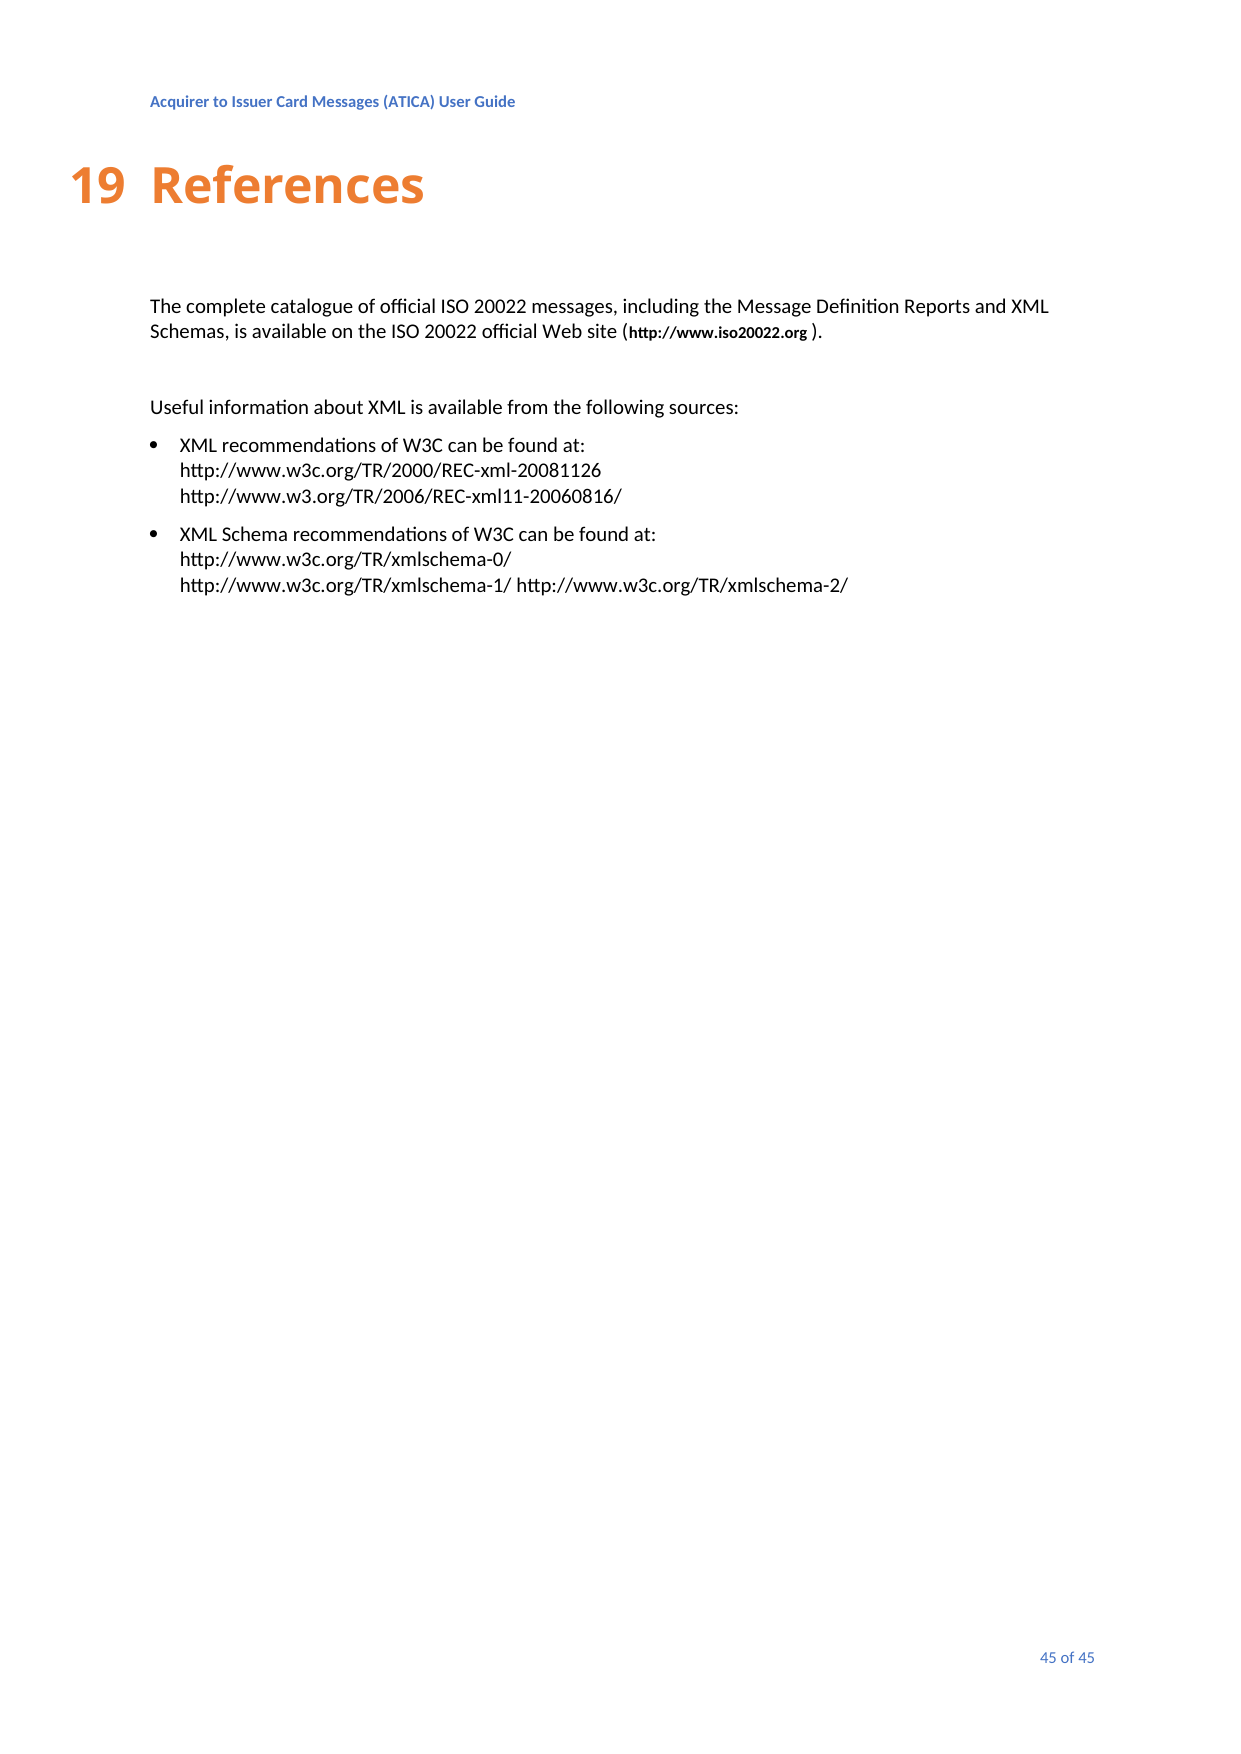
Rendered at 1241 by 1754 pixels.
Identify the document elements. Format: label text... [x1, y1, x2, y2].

text The complete catalogue of official ISO 20022 messages, including the Message Definition Reports and XML Schemas, is available on the ISO 20022 official Web site (http://www.iso20022.org ). [150, 293, 1090, 344]
text Useful information about XML is available from the following sources: [150, 394, 1090, 420]
subtitle References [126, 150, 1090, 218]
list XML Schema recommendations of W3C can be found at: http://www.w3c.org/TR/xmlschema-0/ http://www.w3c.org/TR/xmlschema-1/ http://www.w3c.org/TR/xmlschema-2/ [150, 521, 1090, 597]
list XML recommendations of W3C can be found at: http://www.w3c.org/TR/2000/REC-xml-20081126 http://www.w3.org/TR/2006/REC-xml11-20060816/ [150, 432, 1090, 508]
